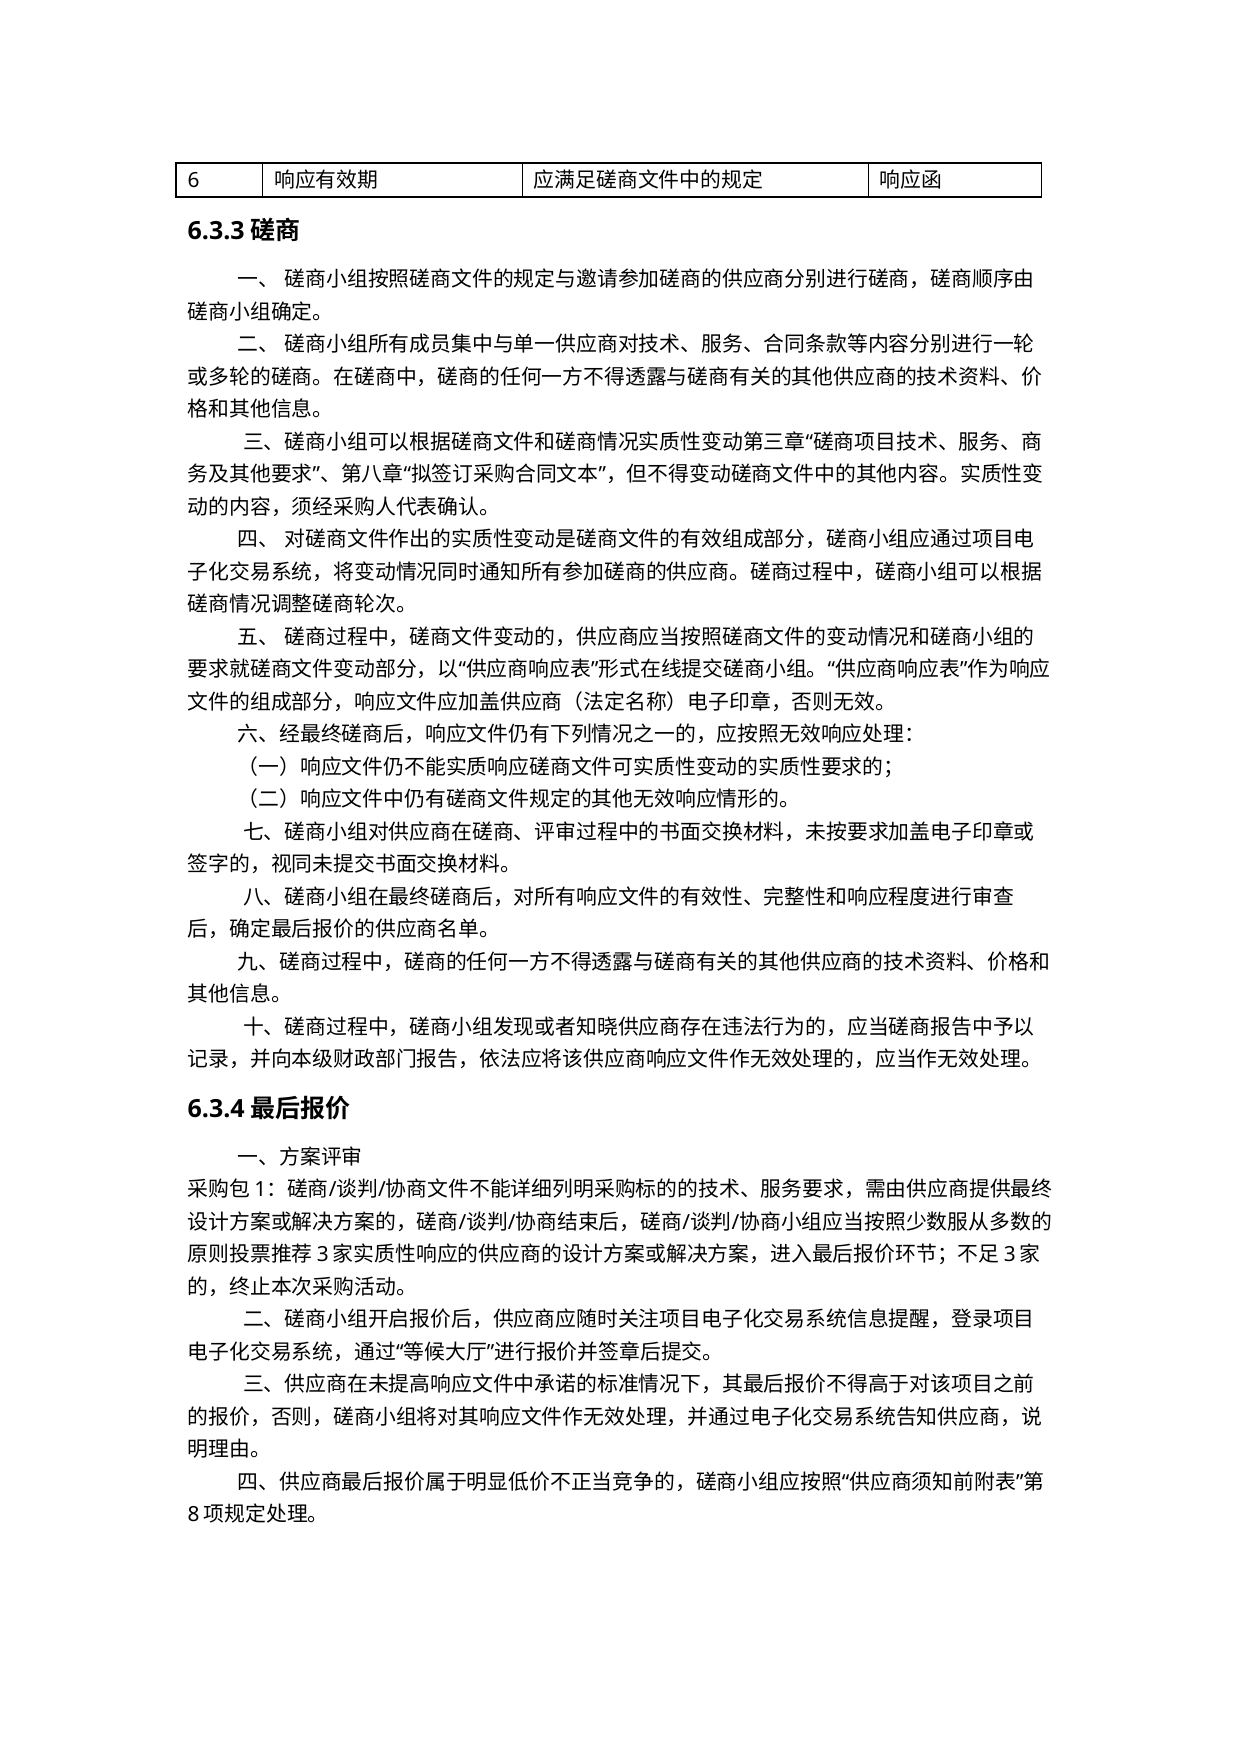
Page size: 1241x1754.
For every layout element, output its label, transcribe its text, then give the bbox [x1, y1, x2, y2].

text 一、 磋商小组按照磋商文件的规定与邀请参加磋商的供应商分别进行磋商，磋商顺序由磋商小组确定。 [187, 263, 1053, 328]
text 八、磋商小组在最终磋商后，对所有响应文件的有效性、完整性和响应程度进行审查后，确定最后报价的供应商名单。 [187, 880, 1053, 945]
text 六、经最终磋商后，响应文件仍有下列情况之一的，应按照无效响应处理： [187, 718, 1053, 750]
text 四、供应商最后报价属于明显低价不正当竞争的，磋商小组应按照“供应商须知前附表”第8项规定处理。 [187, 1465, 1053, 1530]
text 采购包1：磋商/谈判/协商文件不能详细列明采购标的的技术、服务要求，需由供应商提供最终设计方案或解决方案的，磋商/谈判/协商结束后，磋商/谈判/协商小组应当按照少数服从多数的原则投票推荐3家实质性响应的供应商的设计方案或解决方案，进入最后报价环节；不足3家的，终止本次采购活动。 [187, 1173, 1053, 1303]
text 四、 对磋商文件作出的实质性变动是磋商文件的有效组成部分，磋商小组应通过项目电子化交易系统，将变动情况同时通知所有参加磋商的供应商。磋商过程中，磋商小组可以根据磋商情况调整磋商轮次。 [187, 523, 1053, 620]
text 十、磋商过程中，磋商小组发现或者知晓供应商存在违法行为的，应当磋商报告中予以记录，并向本级财政部门报告，依法应将该供应商响应文件作无效处理的，应当作无效处理。 [187, 1010, 1053, 1075]
text 九、磋商过程中，磋商的任何一方不得透露与磋商有关的其他供应商的技术资料、价格和其他信息。 [187, 945, 1053, 1010]
text 三、磋商小组可以根据磋商文件和磋商情况实质性变动第三章“磋商项目技术、服务、商务及其他要求”、第八章“拟签订采购合同文本”，但不得变动磋商文件中的其他内容。实质性变动的内容，须经采购人代表确认。 [187, 425, 1053, 523]
text 一、方案评审 [187, 1140, 1053, 1173]
text 6.3.4最后报价 [187, 1075, 1053, 1140]
text 6.3.3磋商 [187, 198, 1053, 263]
text （一）响应文件仍不能实质响应磋商文件可实质性变动的实质性要求的； [187, 750, 1053, 783]
text 五、 磋商过程中，磋商文件变动的，供应商应当按照磋商文件的变动情况和磋商小组的要求就磋商文件变动部分，以“供应商响应表”形式在线提交磋商小组。“供应商响应表”作为响应文件的组成部分，响应文件应加盖供应商（法定名称）电子印章，否则无效。 [187, 620, 1053, 718]
text 二、 磋商小组所有成员集中与单一供应商对技术、服务、合同条款等内容分别进行一轮或多轮的磋商。在磋商中，磋商的任何一方不得透露与磋商有关的其他供应商的技术资料、价格和其他信息。 [187, 328, 1053, 425]
text 三、供应商在未提高响应文件中承诺的标准情况下，其最后报价不得高于对该项目之前的报价，否则，磋商小组将对其响应文件作无效处理，并通过电子化交易系统告知供应商，说明理由。 [187, 1368, 1053, 1465]
text （二）响应文件中仍有磋商文件规定的其他无效响应情形的。 [187, 783, 1053, 815]
table_cell 响应有效期 [263, 164, 522, 196]
table_cell 应满足磋商文件中的规定 [523, 164, 868, 196]
text 七、磋商小组对供应商在磋商、评审过程中的书面交换材料，未按要求加盖电子印章或签字的，视同未提交书面交换材料。 [187, 815, 1053, 880]
table_cell 6 [177, 164, 262, 196]
table_cell 响应函 [869, 164, 1041, 196]
text 二、磋商小组开启报价后，供应商应随时关注项目电子化交易系统信息提醒，登录项目电子化交易系统，通过“等候大厅”进行报价并签章后提交。 [187, 1303, 1053, 1368]
